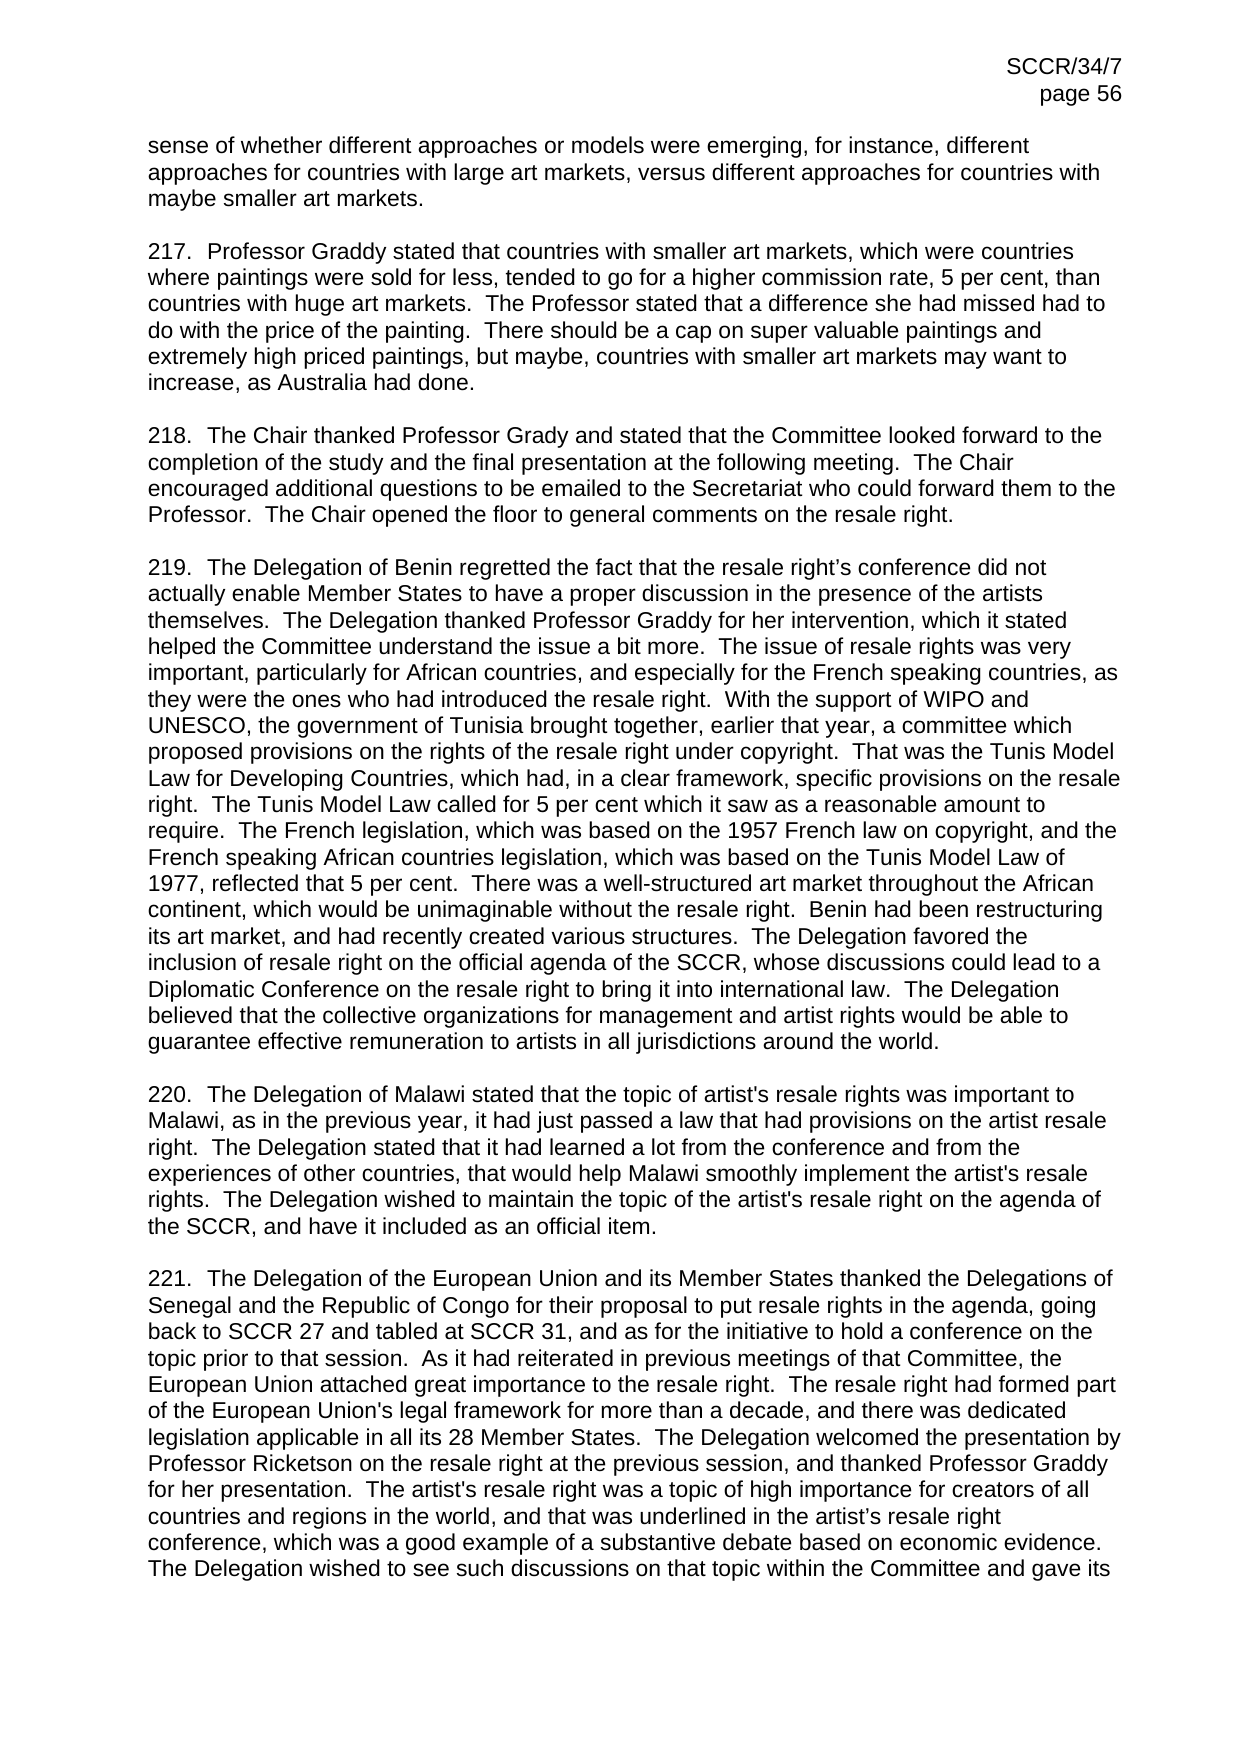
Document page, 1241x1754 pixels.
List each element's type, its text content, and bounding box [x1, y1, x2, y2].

list Professor Graddy stated that countries with smaller art markets, which were countries where paintings were sold for less, tended to go for a higher commission rate, 5 per cent, than countries with huge art markets. The Professor stated that a difference she had missed had to do with the price of the painting. There should be a cap on super valuable paintings and extremely high priced paintings, but maybe, countries with smaller art markets may want to increase, as Australia had done. [148, 238, 1122, 396]
list The Chair thanked Professor Grady and stated that the Committee looked forward to the completion of the study and the final presentation at the following meeting. The Chair encouraged additional questions to be emailed to the Secretariat who could forward them to the Professor. The Chair opened the floor to general comments on the resale right. [148, 422, 1122, 527]
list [148, 132, 1122, 211]
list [148, 1265, 1122, 1582]
list The Delegation of Benin regretted the fact that the resale right’s conference did not actually enable Member States to have a proper discussion in the presence of the artists themselves. The Delegation thanked Professor Graddy for her intervention, which it stated helped the Committee understand the issue a bit more. The issue of resale rights was very important, particularly for African countries, and especially for the French speaking countries, as they were the ones who had introduced the resale right. With the support of WIPO and UNESCO, the government of Tunisia brought together, earlier that year, a committee which proposed provisions on the rights of the resale right under copyright. That was the Tunis Model Law for Developing Countries, which had, in a clear framework, specific provisions on the resale right. The Tunis Model Law called for 5 per cent which it saw as a reasonable amount to require. The French legislation, which was based on the 1957 French law on copyright, and the French speaking African countries legislation, which was based on the Tunis Model Law of 1977, reflected that 5 per cent. There was a well-structured art market throughout the African continent, which would be unimaginable without the resale right. Benin had been restructuring its art market, and had recently created various structures. The Delegation favored the inclusion of resale right on the official agenda of the SCCR, whose discussions could lead to a Diplomatic Conference on the resale right to bring it into international law. The Delegation believed that the collective organizations for management and artist rights would be able to guarantee effective remuneration to artists in all jurisdictions around the world. [148, 554, 1122, 1054]
list The Delegation of Malawi stated that the topic of artist's resale rights was important to Malawi, as in the previous year, it had just passed a law that had provisions on the artist resale right. The Delegation stated that it had learned a lot from the conference and from the experiences of other countries, that would help Malawi smoothly implement the artist's resale rights. The Delegation wished to maintain the topic of the artist's resale right on the agenda of the SCCR, and have it included as an official item. [148, 1081, 1122, 1239]
